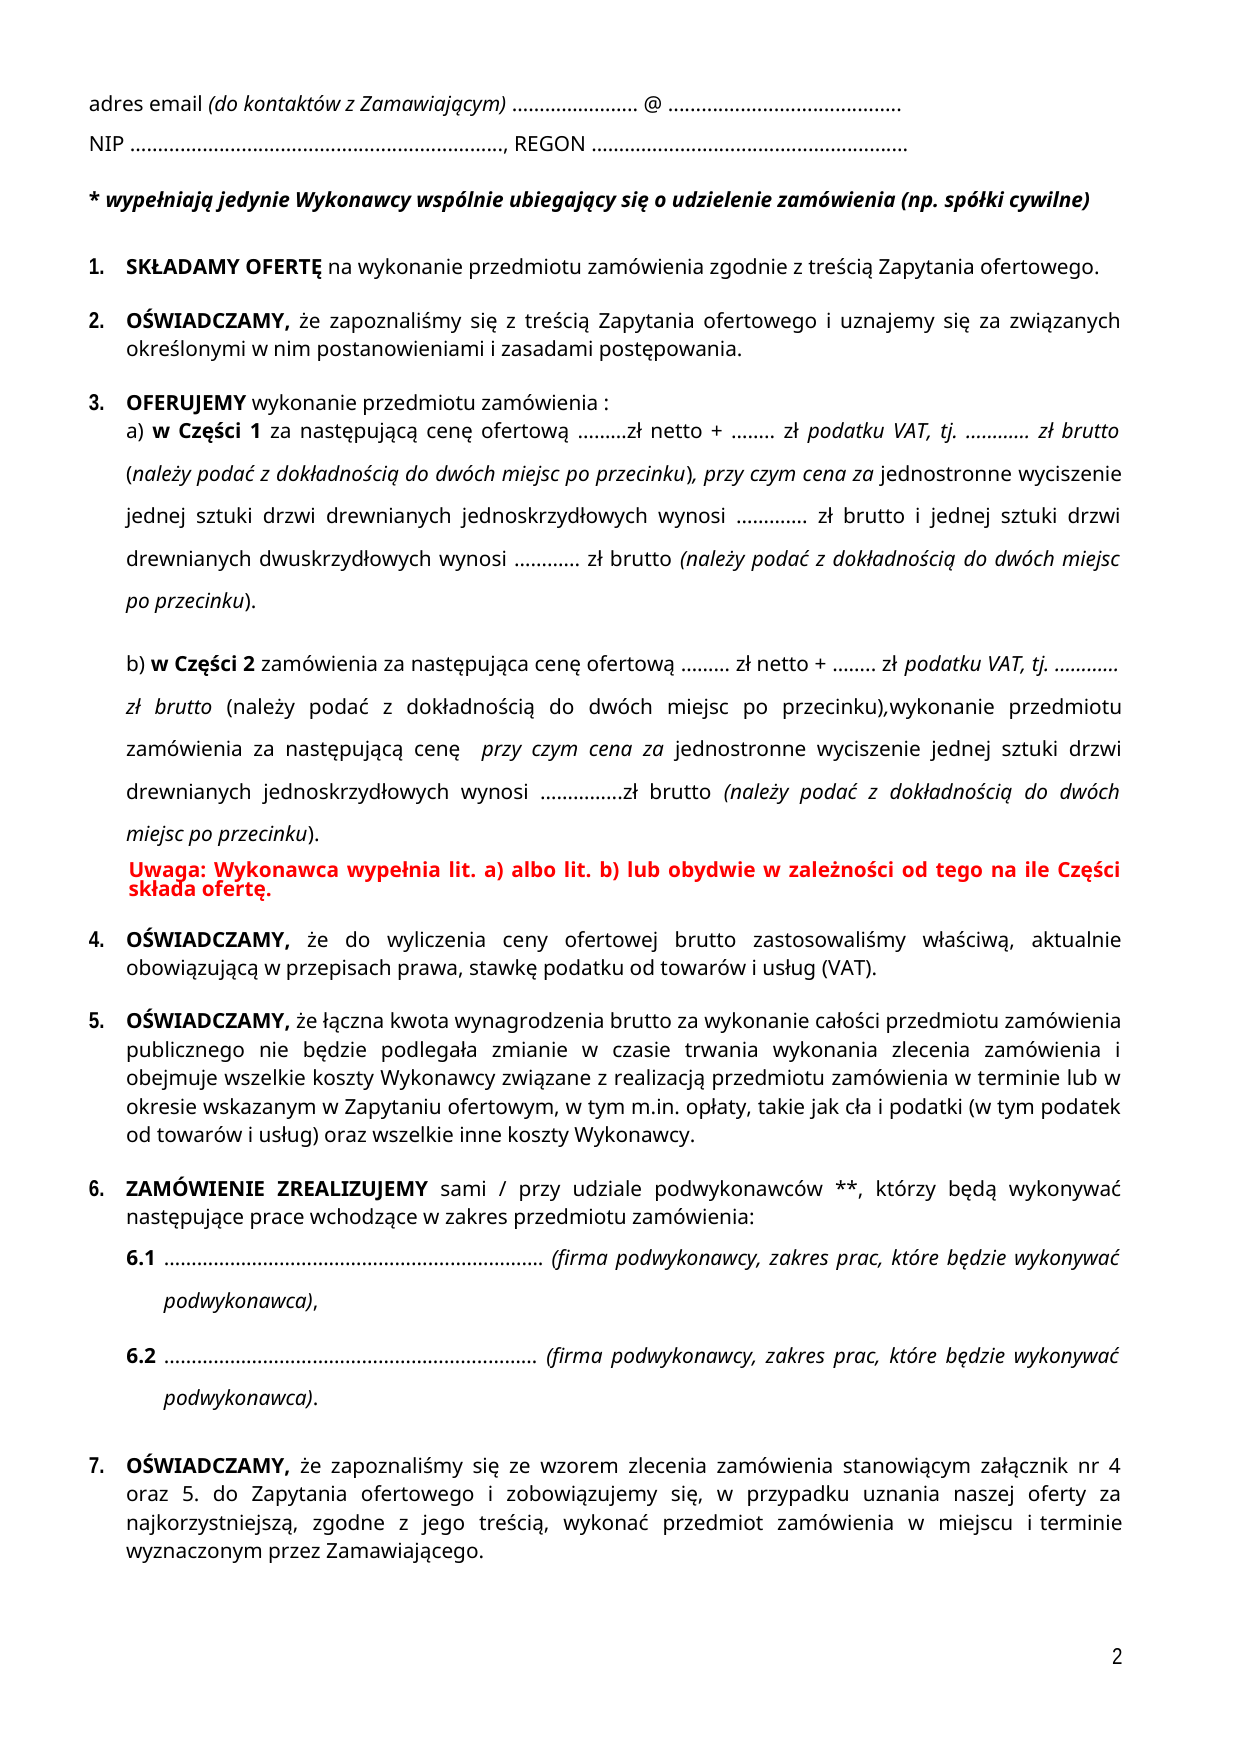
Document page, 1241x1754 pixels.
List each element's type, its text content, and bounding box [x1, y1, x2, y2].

list …………………………………………………..……… (firma podwykonawcy, zakres prac, które będzie wykonywać podwykonawca). [126, 1341, 1122, 1412]
list SKŁADAMY OFERTĘ na wykonanie przedmiotu zamówienia zgodnie z treścią Zapytania ofertowego. [89, 252, 1122, 281]
list OŚWIADCZAMY, że do wyliczenia ceny ofertowej brutto zastosowaliśmy właściwą, aktualnie obowiązującą w przepisach prawa, stawkę podatku od towarów i usług (VAT). [89, 925, 1122, 982]
text b) w Części 2 zamówienia za następująca cenę ofertową ……… zł netto + …….. zł podatku VAT, tj. ………… zł brutto (należy podać z dokładnością do dwóch miejsc po przecinku),wykonanie przedmiotu zamówienia za następującą cenę przy czym cena za jednostronne wyciszenie jednej sztuki drzwi drewnianych jednoskrzydłowych wynosi …………...zł brutto (należy podać z dokładnością do dwóch miejsc po przecinku). [126, 649, 1122, 848]
list OŚWIADCZAMY, że zapoznaliśmy się ze wzorem zlecenia zamówienia stanowiącym załącznik nr 4 oraz 5. do Zapytania ofertowego i zobowiązujemy się, w przypadku uznania naszej oferty za najkorzystniejszą, zgodne z jego treścią, wykonać przedmiot zamówienia w miejscu i terminie wyznaczonym przez Zamawiającego. [89, 1451, 1122, 1565]
list ………………………………………........……………. (firma podwykonawcy, zakres prac, które będzie wykonywać podwykonawca), [126, 1243, 1122, 1314]
text a) w Części 1 za następującą cenę ofertową ………zł netto + …….. zł podatku VAT, tj. ………… zł brutto (należy podać z dokładnością do dwóch miejsc po przecinku), przy czym cena za jednostronne wyciszenie jednej sztuki drzwi drewnianych jednoskrzydłowych wynosi …………. zł brutto i jednej sztuki drzwi drewnianych dwuskrzydłowych wynosi …….….. zł brutto (należy podać z dokładnością do dwóch miejsc po przecinku). [126, 416, 1122, 615]
text NIP ..................................................................., REGON ………................................................ [89, 129, 1122, 158]
list OFERUJEMY wykonanie przedmiotu zamówienia : [89, 388, 1122, 416]
list Oświadczamy, że zapoznaliśmy się z treścią Zapytania ofertowego i uznajemy się za związanych określonymi w nim postanowieniami i zasadami postępowania. [89, 306, 1122, 363]
text Uwaga: Wykonawca wypełnia lit. a) albo lit. b) lub obydwie w zależności od tego na ile Części składa ofertę. [128, 862, 1122, 900]
text adres email (do kontaktów z Zamawiającym) ………………….. @ .......................................... [89, 89, 1122, 117]
list OŚWIADCZAMY, że łączna kwota wynagrodzenia brutto za wykonanie całości przedmiotu zamówienia publicznego nie będzie podlegała zmianie w czasie trwania wykonania zlecenia zamówienia i obejmuje wszelkie koszty Wykonawcy związane z realizacją przedmiotu zamówienia w terminie lub w okresie wskazanym w Zapytaniu ofertowym, w tym m.in. opłaty, takie jak cła i podatki (w tym podatek od towarów i usług) oraz wszelkie inne koszty Wykonawcy. [89, 1007, 1122, 1149]
text * wypełniają jedynie Wykonawcy wspólnie ubiegający się o udzielenie zamówienia (np. spółki cywilne) [89, 185, 1122, 213]
list ZAMÓWIENIE ZREALIZUJEMY sami / przy udziale podwykonawców **, którzy będą wykonywać następujące prace wchodzące w zakres przedmiotu zamówienia: [89, 1174, 1122, 1231]
